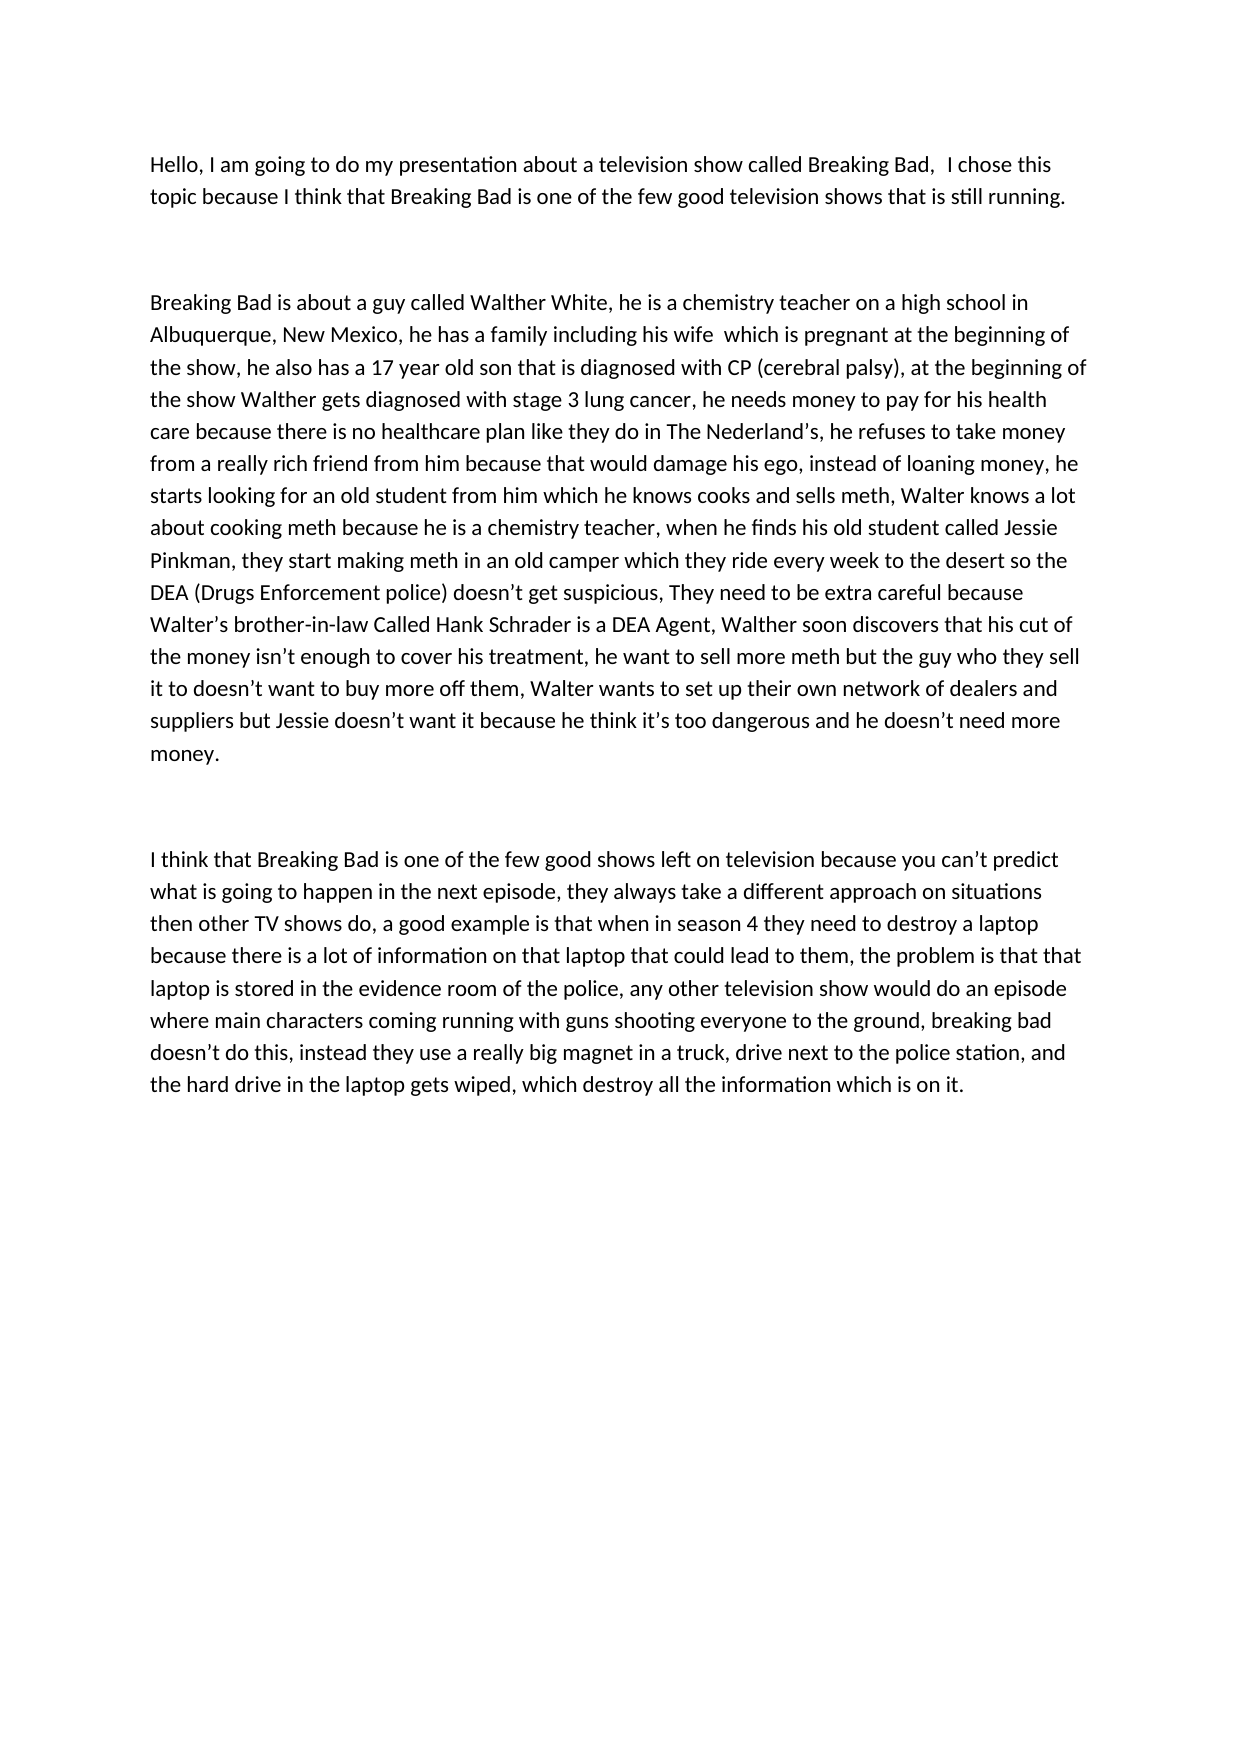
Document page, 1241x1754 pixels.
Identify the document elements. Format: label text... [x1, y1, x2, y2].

text Hello, I am going to do my presentation about a television show called Breaking Bad, I chose this topic because I think that Breaking Bad is one of the few good television shows that is still running. [150, 150, 1090, 210]
text I think that Breaking Bad is one of the few good shows left on television because you can’t predict what is going to happen in the next episode, they always take a different approach on situations then other TV shows do, a good example is that when in season 4 they need to destroy a laptop because there is a lot of information on that laptop that could lead to them, the problem is that that laptop is stored in the evidence room of the police, any other television show would do an episode where main characters coming running with guns shooting everyone to the ground, breaking bad doesn’t do this, instead they use a really big magnet in a truck, drive next to the police station, and the hard drive in the laptop gets wiped, which destroy all the information which is on it. [150, 845, 1090, 1098]
text Breaking Bad is about a guy called Walther White, he is a chemistry teacher on a high school in Albuquerque, New Mexico, he has a family including his wife which is pregnant at the beginning of the show, he also has a 17 year old son that is diagnosed with CP (cerebral palsy), at the beginning of the show Walther gets diagnosed with stage 3 lung cancer, he needs money to pay for his health care because there is no healthcare plan like they do in The Nederland’s, he refuses to take money from a really rich friend from him because that would damage his ego, instead of loaning money, he starts looking for an old student from him which he knows cooks and sells meth, Walter knows a lot about cooking meth because he is a chemistry teacher, when he finds his old student called Jessie Pinkman, they start making meth in an old camper which they ride every week to the desert so the DEA (Drugs Enforcement police) doesn’t get suspicious, They need to be extra careful because Walter’s brother-in-law Called Hank Schrader is a DEA Agent, Walther soon discovers that his cut of the money isn’t enough to cover his treatment, he want to sell more meth but the guy who they sell it to doesn’t want to buy more off them, Walter wants to set up their own network of dealers and suppliers but Jessie doesn’t want it because he think it’s too dangerous and he doesn’t need more money. [150, 288, 1090, 767]
